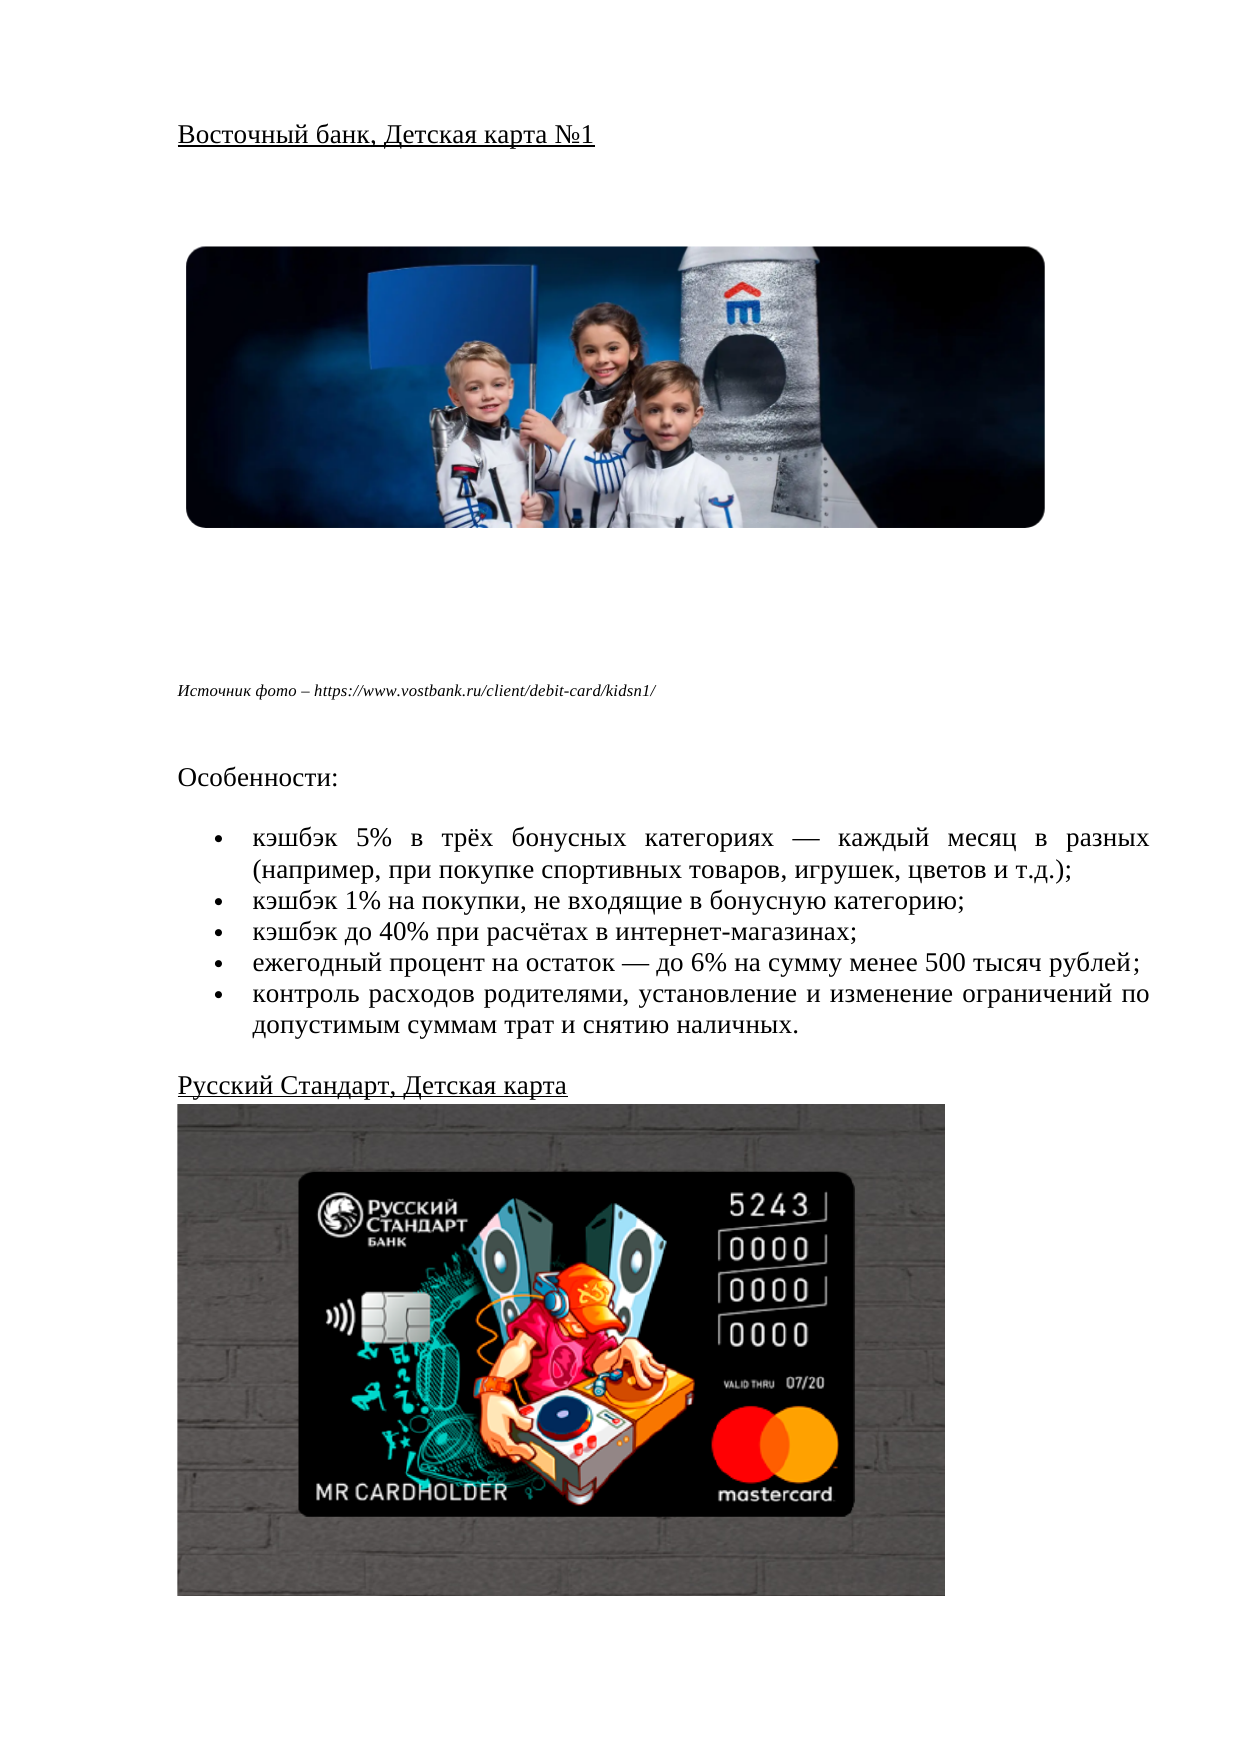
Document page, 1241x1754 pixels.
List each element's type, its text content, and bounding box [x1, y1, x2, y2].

list ежегодный процент на остаток — до 6% на сумму менее 500 тысяч рублей; [215, 946, 1152, 977]
subtitle Русский Стандарт, Детская карта [177, 1069, 1152, 1100]
subtitle Источник фото – https://www.vostbank.ru/client/debit-card/kidsn1/ [177, 681, 1152, 700]
subtitle Восточный банк, Детская карта №1 [177, 118, 1152, 149]
list кэшбэк 5% в трёх бонусных категориях — каждый месяц в разных (например, при покупке спортивных товаров, игрушек, цветов и т.д.); [215, 822, 1152, 884]
picture [177, 153, 1065, 654]
list контроль расходов родителями, установление и изменение ограничений по допустимым суммам трат и снятию наличных. [215, 977, 1152, 1039]
list кэшбэк 1% на покупки, не входящие в бонусную категорию; [215, 884, 1152, 915]
picture [177, 1104, 945, 1596]
list кэшбэк до 40% при расчётах в интернет-магазинах; [215, 915, 1152, 946]
text Особенности: [177, 761, 1152, 792]
